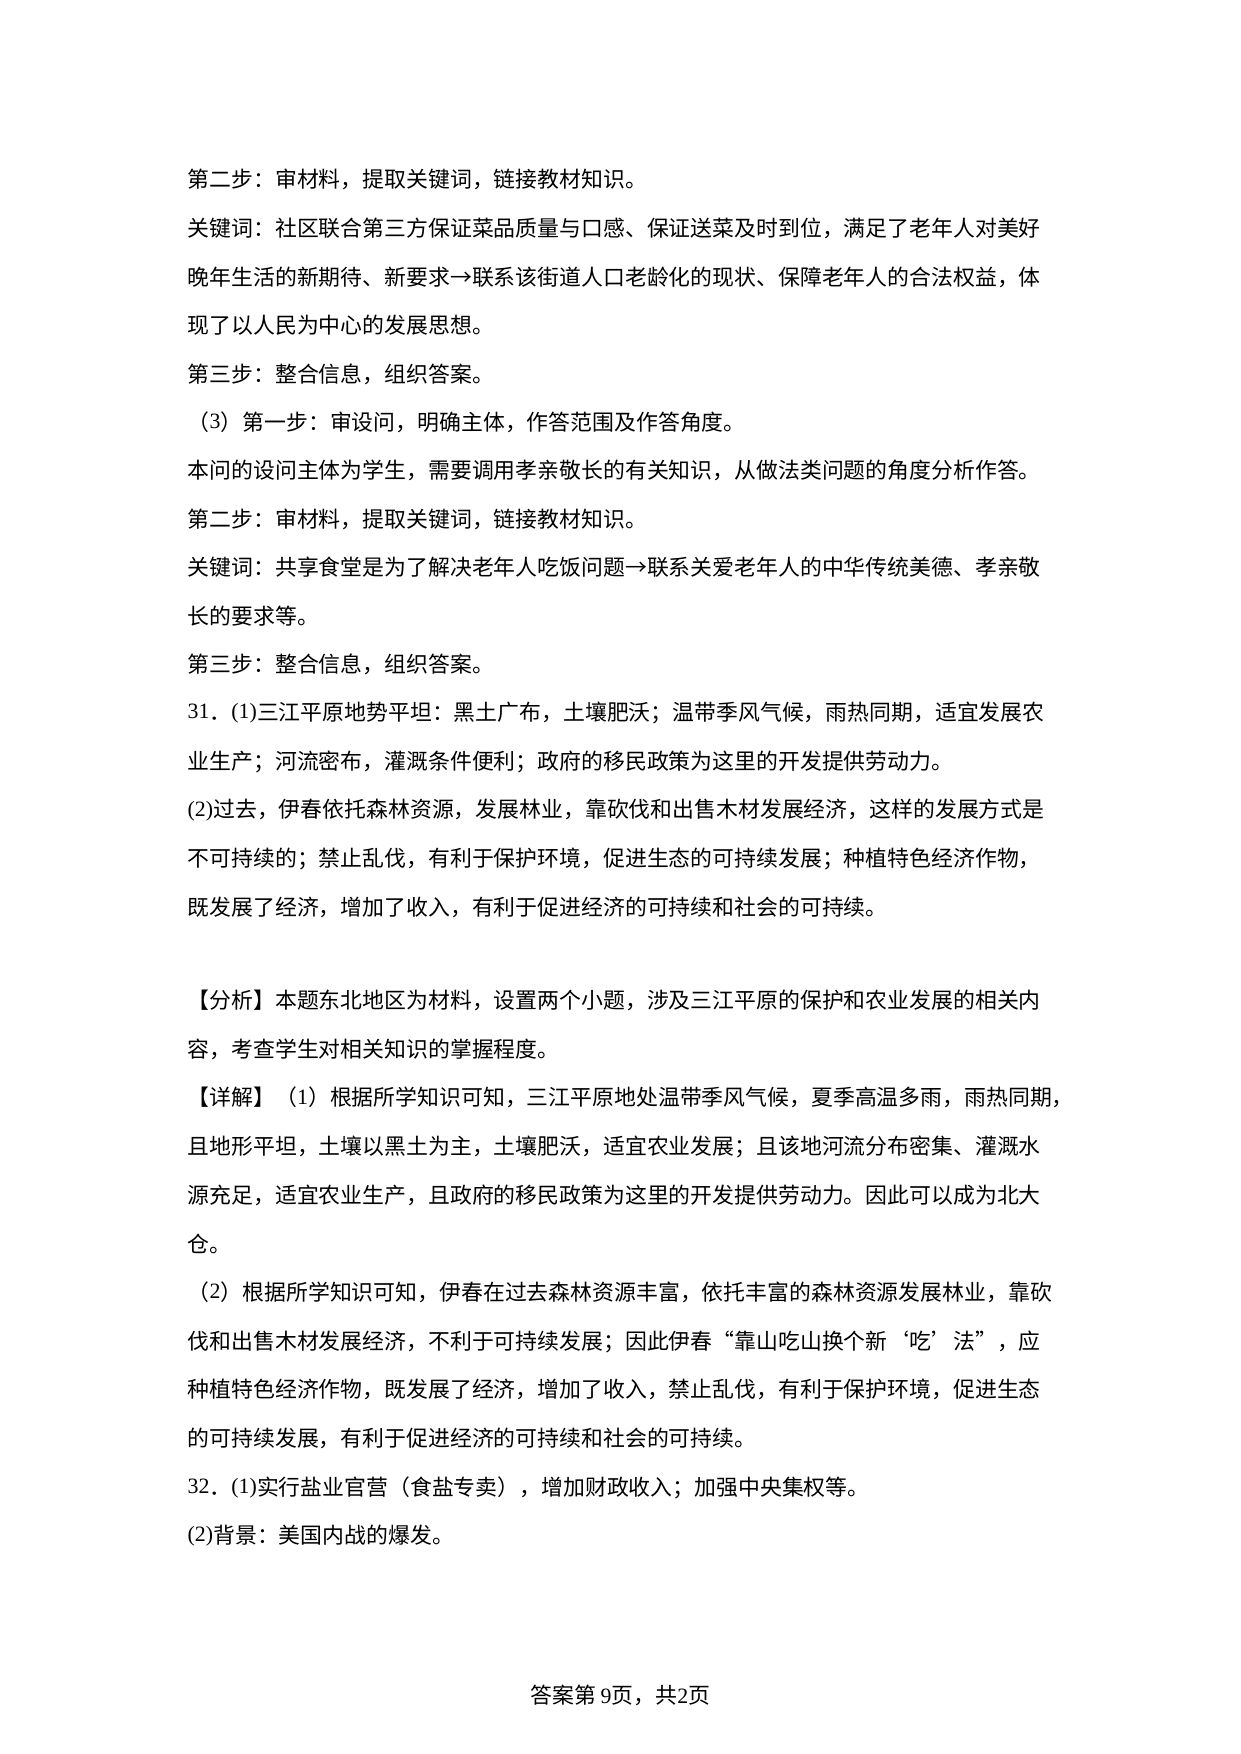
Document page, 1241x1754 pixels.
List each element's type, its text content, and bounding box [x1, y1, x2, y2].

text 关键词：社区联合第三方保证菜品质量与口感、保证送菜及时到位，满足了老年人对美好晚年生活的新期待、新要求→联系该街道人口老龄化的现状、保障老年人的合法权益，体现了以人民为中心的发展思想。 [187, 210, 1053, 340]
text 31．(1)三江平原地势平坦：黑土广布，土壤肥沃；温带季风气候，雨热同期，适宜发展农业生产；河流密布，灌溉条件便利；政府的移民政策为这里的开发提供劳动力。 [187, 695, 1053, 776]
text （3）第一步：审设问，明确主体，作答范围及作答角度。 [187, 404, 1053, 437]
text 【分析】本题东北地区为材料，设置两个小题，涉及三江平原的保护和农业发展的相关内容，考查学生对相关知识的掌握程度。 [187, 983, 1053, 1064]
text 第三步：整合信息，组织答案。 [187, 356, 1053, 389]
text 关键词：共享食堂是为了解决老年人吃饭问题→联系关爱老年人的中华传统美德、孝亲敬长的要求等。 [187, 549, 1053, 631]
text (2)过去，伊春依托森林资源，发展林业，靠砍伐和出售木材发展经济，这样的发展方式是不可持续的；禁止乱伐，有利于保护环境，促进生态的可持续发展；种植特色经济作物，既发展了经济，增加了收入，有利于促进经济的可持续和社会的可持续。 [187, 792, 1053, 922]
text 第二步：审材料，提取关键词，链接教材知识。 [187, 162, 1053, 194]
text (2)背景：美国内战的爆发。 [187, 1517, 1053, 1550]
text 【详解】（1）根据所学知识可知，三江平原地处温带季风气候，夏季高温多雨，雨热同期，且地形平坦，土壤以黑土为主，土壤肥沃，适宜农业发展；且该地河流分布密集、灌溉水源充足，适宜农业生产，且政府的移民政策为这里的开发提供劳动力。因此可以成为北大仓。 [187, 1080, 1053, 1259]
text 第三步：整合信息，组织答案。 [187, 647, 1053, 679]
text 32．(1)实行盐业官营（食盐专卖），增加财政收入；加强中央集权等。 [187, 1469, 1053, 1502]
text （2）根据所学知识可知，伊春在过去森林资源丰富，依托丰富的森林资源发展林业，靠砍伐和出售木材发展经济，不利于可持续发展；因此伊春“靠山吃山换个新‘吃’法”，应种植特色经济作物，既发展了经济，增加了收入，禁止乱伐，有利于保护环境，促进生态的可持续发展，有利于促进经济的可持续和社会的可持续。 [187, 1274, 1053, 1453]
text 本问的设问主体为学生，需要调用孝亲敬长的有关知识，从做法类问题的角度分析作答。 [187, 453, 1053, 485]
text 第二步：审材料，提取关键词，链接教材知识。 [187, 501, 1053, 534]
